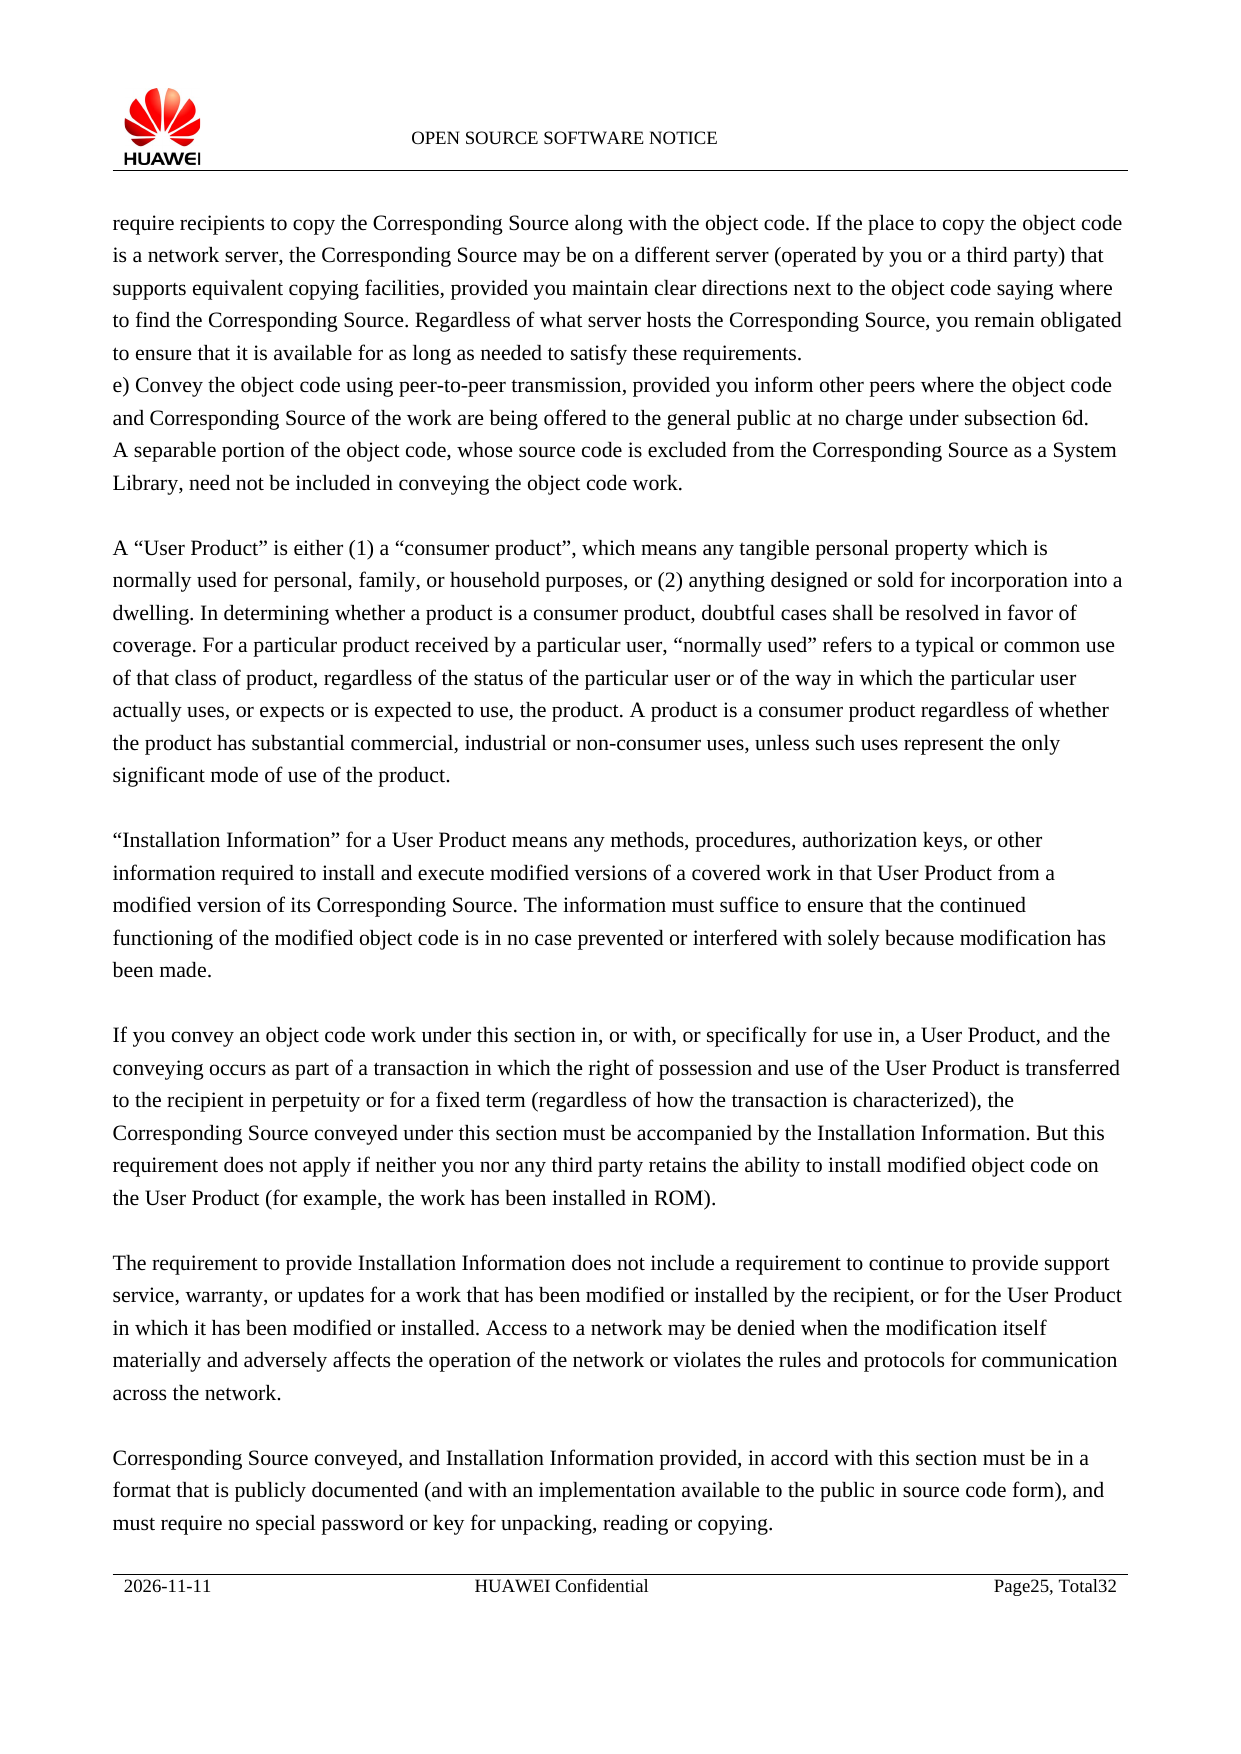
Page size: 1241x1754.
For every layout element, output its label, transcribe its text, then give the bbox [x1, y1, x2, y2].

text A “User Product” is either (1) a “consumer product”, which means any tangible personal property which is normally used for personal, family, or household purposes, or (2) anything designed or sold for incorporation into a dwelling. In determining whether a product is a consumer product, doubtful cases shall be resolved in favor of coverage. For a particular product received by a particular user, “normally used” refers to a typical or common use of that class of product, regardless of the status of the particular user or of the way in which the particular user actually uses, or expects or is expected to use, the product. A product is a consumer product regardless of whether the product has substantial commercial, industrial or non-consumer uses, unless such uses represent the only significant mode of use of the product. [112, 531, 1128, 791]
text The requirement to provide Installation Information does not include a requirement to continue to provide support service, warranty, or updates for a work that has been modified or installed by the recipient, or for the User Product in which it has been modified or installed. Access to a network may be denied when the modification itself materially and adversely affects the operation of the network or violates the rules and protocols for communication across the network. [112, 1246, 1128, 1409]
picture [124, 88, 201, 165]
text “Installation Information” for a User Product means any methods, procedures, authorization keys, or other information required to install and execute modified versions of a covered work in that User Product from a modified version of its Corresponding Source. The information must suffice to ensure that the continued functioning of the modified object code is in no case prevented or interfered with solely because modification has been made. [112, 824, 1128, 986]
text If you convey an object code work under this section in, or with, or specifically for use in, a User Product, and the conveying occurs as part of a transaction in which the right of possession and use of the User Product is transferred to the recipient in perpetuity or for a fixed term (regardless of how the transaction is characterized), the Corresponding Source conveyed under this section must be accompanied by the Installation Information. But this requirement does not apply if neither you nor any third party retains the ability to install modified object code on the User Product (for example, the work has been installed in ROM). [112, 1019, 1128, 1214]
text Corresponding Source conveyed, and Installation Information provided, in accord with this section must be in a format that is publicly documented (and with an implementation available to the public in source code form), and must require no special password or key for unpacking, reading or copying. [112, 1441, 1128, 1539]
text e) Convey the object code using peer-to-peer transmission, provided you inform other peers where the object code and Corresponding Source of the work are being offered to the general public at no charge under subsection 6d. [112, 369, 1128, 434]
text A separable portion of the object code, whose source code is excluded from the Corresponding Source as a System Library, need not be included in conveying the object code work. [112, 434, 1128, 499]
